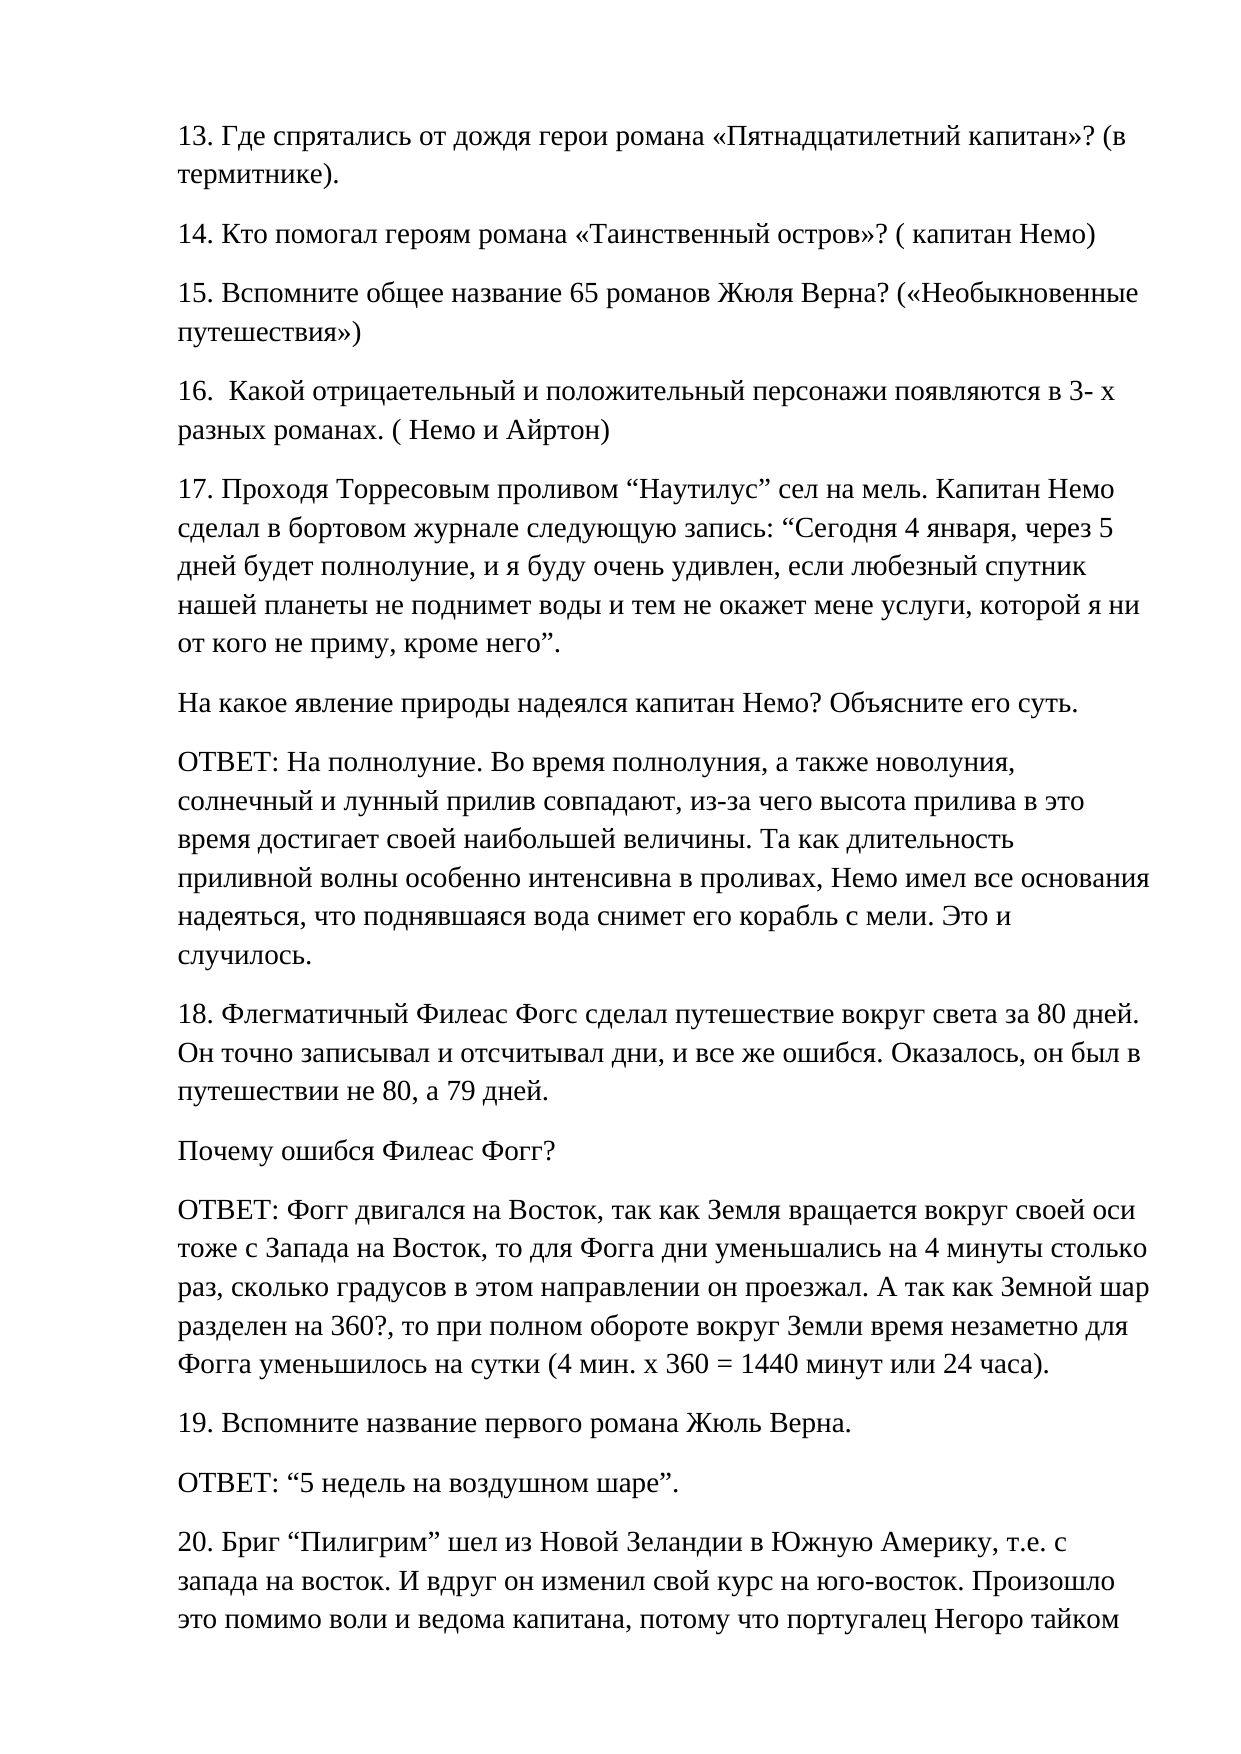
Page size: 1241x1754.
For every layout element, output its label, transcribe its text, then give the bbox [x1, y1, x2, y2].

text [177, 1524, 1152, 1635]
text ОТВЕТ: Фогг двигался на Восток, так как Земля вращается вокруг своей оси тоже с Запада на Восток, то для Фогга дни уменьшались на 4 минуты столько раз, сколько градусов в этом направлении он проезжал. А так как Земной шар разделен на 360?, то при полном обороте вокруг Земли время незаметно для Фогга уменьшилось на сутки (4 мин. х 360 = 1440 минут или 24 часа). [177, 1192, 1152, 1380]
text 17. Проходя Торресовым проливом “Наутилус” сел на мель. Капитан Немо сделал в бортовом журнале следующую запись: “Сегодня 4 января, через 5 дней будет полнолуние, и я буду очень удивлен, если любезный спутник нашей планеты не поднимет воды и тем не окажет мене услуги, которой я ни от кого не приму, кроме него”. [177, 471, 1152, 659]
text ОТВЕТ: На полнолуние. Во время полнолуния, а также новолуния, солнечный и лунный прилив совпадают, из-за чего высота прилива в это время достигает своей наибольшей величины. Та как длительность приливной волны особенно интенсивна в проливах, Немо имел все основания надеяться, что поднявшаяся вода снимет его корабль с мели. Это и случилось. [177, 744, 1152, 970]
text 15. Вспомните общее название 65 романов Жюля Верна? («Необыкновенные путешествия») [177, 275, 1152, 347]
text 19. Вспомните название первого романа Жюль Верна. [177, 1406, 1152, 1439]
text 18. Флегматичный Филеас Фогс сделал путешествие вокруг света за 80 дней. Он точно записывал и отсчитывал дни, и все же ошибся. Оказалось, он был в путешествии не 80, а 79 дней. [177, 996, 1152, 1107]
text ОТВЕТ: “5 недель на воздушном шаре”. [177, 1465, 1152, 1498]
text На какое явление природы надеялся капитан Немо? Объясните его суть. [177, 685, 1152, 718]
text 16. Какой отрицаетельный и положительный персонажи появляются в 3- х разных романах. ( Немо и Айртон) [177, 373, 1152, 445]
text 14. Кто помогал героям романа «Таинственный остров»? ( капитан Немо) [177, 216, 1152, 249]
text 13. Где спрятались от дождя герои романа «Пятнадцатилетний капитан»? (в термитнике). [177, 118, 1152, 190]
text Почему ошибся Филеас Фогг? [177, 1133, 1152, 1166]
